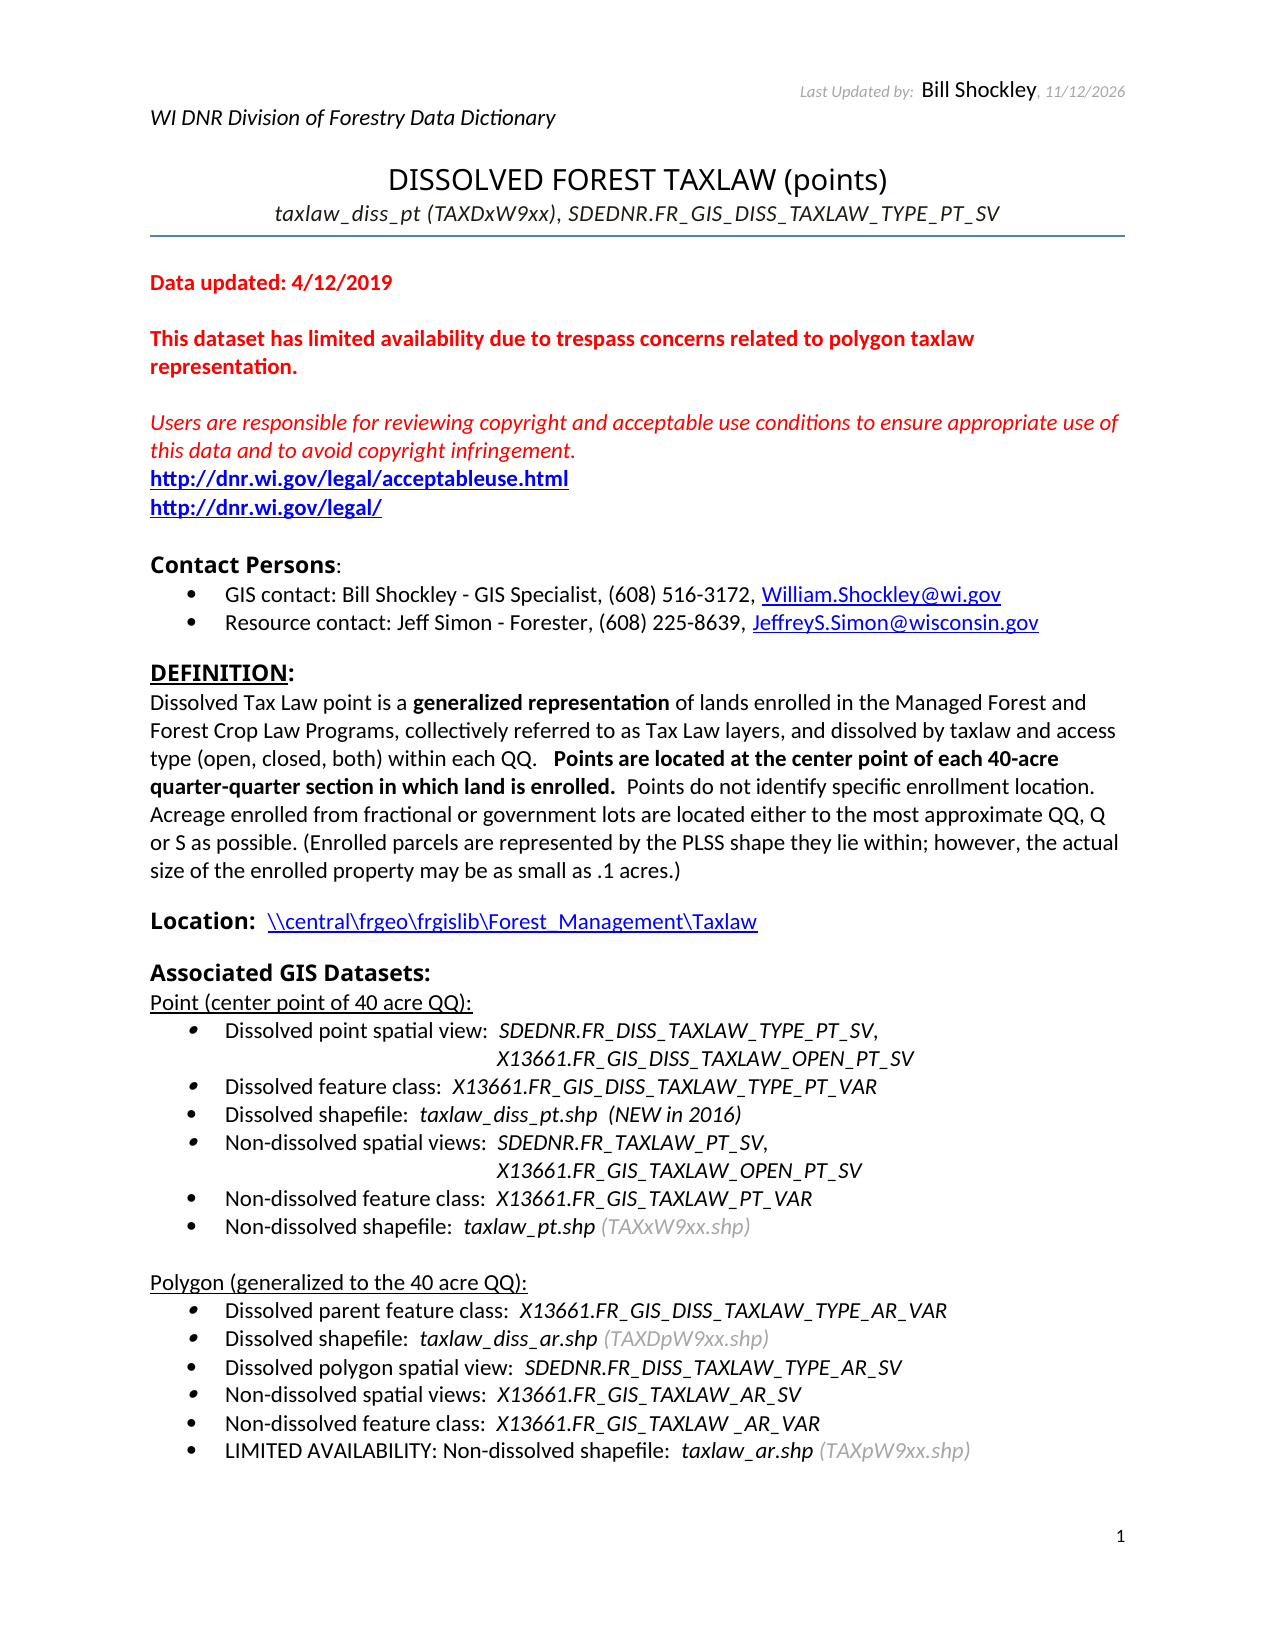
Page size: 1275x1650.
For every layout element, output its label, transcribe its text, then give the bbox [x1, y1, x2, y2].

text DISSOLVED FOREST TAXLAW (points) [150, 159, 1125, 199]
text Contact Persons: [150, 549, 1125, 580]
list LIMITED AVAILABILITY: Non-dissolved shapefile: taxlaw_ar.shp (TAXpW9xx.shp) [187, 1437, 1125, 1465]
list Dissolved point spatial view: SDEDNR.FR_DISS_TAXLAW_TYPE_PT_SV, [187, 1016, 1125, 1044]
title taxlaw_diss_pt (TAXDxW9xx), SDEDNR.FR_GIS_DISS_TAXLAW_TYPE_PT_SV [150, 199, 1125, 235]
list X13661.FR_GIS_DISS_TAXLAW_OPEN_PT_SV [225, 1044, 1125, 1072]
list X13661.FR_GIS_TAXLAW_OPEN_PT_SV [225, 1156, 1125, 1184]
subtitle Associated GIS Datasets: [150, 957, 1125, 988]
list Non-dissolved feature class: X13661.FR_GIS_TAXLAW _AR_VAR [187, 1409, 1125, 1437]
list Non-dissolved spatial views: X13661.FR_GIS_TAXLAW_AR_SV [187, 1381, 1125, 1409]
list Dissolved parent feature class: X13661.FR_GIS_DISS_TAXLAW_TYPE_AR_VAR [187, 1297, 1125, 1324]
list Resource contact: Jeff Simon - Forester, (608) 225-8639, JeffreyS.Simon@wisconsin.gov [187, 608, 1125, 636]
text http://dnr.wi.gov/legal/ [150, 493, 1125, 521]
text Dissolved Tax Law point is a generalized representation of lands enrolled in the Managed Forest and Forest Crop Law Programs, collectively referred to as Tax Law layers, and dissolved by taxlaw and access type (open, closed, both) within each QQ. Points are located at the center point of each 40-acre quarter-quarter section in which land is enrolled. Points do not identify specific enrollment location. Acreage enrolled from fractional or government lots are located either to the most approximate QQ, Q or S as possible. (Enrolled parcels are represented by the PLSS shape they lie within; however, the actual size of the enrolled property may be as small as .1 acres.) [150, 688, 1125, 884]
list Dissolved polygon spatial view: SDEDNR.FR_DISS_TAXLAW_TYPE_AR_SV [187, 1353, 1125, 1381]
text Users are responsible for reviewing copyright and acceptable use conditions to ensure appropriate use of this data and to avoid copyright infringement. [150, 408, 1125, 464]
text This dataset has limited availability due to trespass concerns related to polygon taxlaw representation. [150, 324, 1125, 408]
list Non-dissolved shapefile: taxlaw_pt.shp (TAXxW9xx.shp) [187, 1212, 1125, 1241]
list Dissolved shapefile: taxlaw_diss_pt.shp (NEW in 2016) [187, 1100, 1125, 1128]
list Dissolved feature class: X13661.FR_GIS_DISS_TAXLAW_TYPE_PT_VAR [187, 1072, 1125, 1100]
list Non-dissolved feature class: X13661.FR_GIS_TAXLAW_PT_VAR [187, 1184, 1125, 1212]
text Polygon (generalized to the 40 acre QQ): [150, 1268, 1125, 1297]
subtitle DEFINITION: [150, 657, 1125, 688]
text Point (center point of 40 acre QQ): [150, 988, 1125, 1016]
subtitle Location: \\central\frgeo\frgislib\Forest_Management\Taxlaw [150, 905, 1125, 936]
text http://dnr.wi.gov/legal/acceptableuse.html [150, 464, 1125, 493]
text Data updated: 4/12/2019 [150, 268, 1125, 324]
list GIS contact: Bill Shockley - GIS Specialist, (608) 516-3172, William.Shockley@wi.gov [187, 580, 1125, 608]
list Dissolved shapefile: taxlaw_diss_ar.shp (TAXDpW9xx.shp) [187, 1324, 1125, 1353]
list Non-dissolved spatial views: SDEDNR.FR_TAXLAW_PT_SV, [187, 1128, 1125, 1156]
